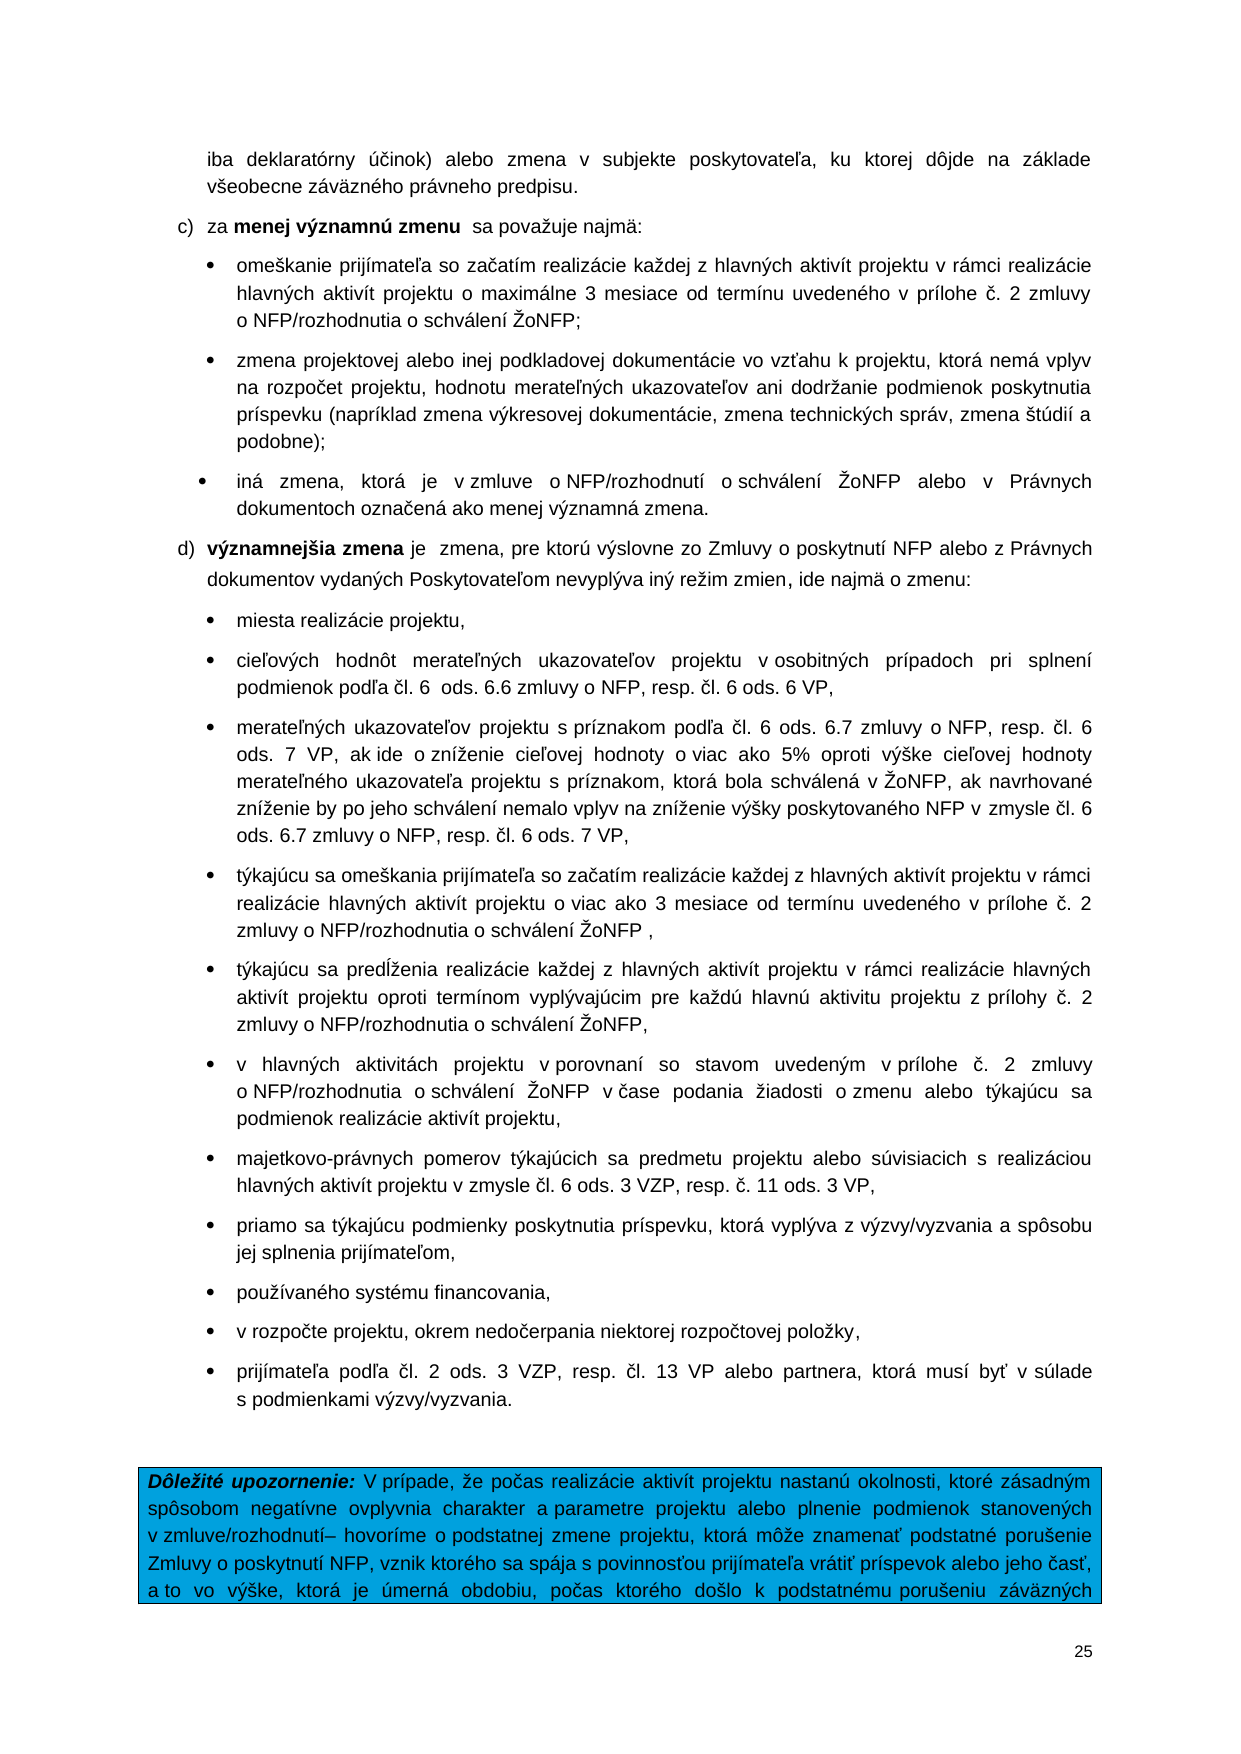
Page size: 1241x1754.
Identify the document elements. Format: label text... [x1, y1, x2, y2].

list priamo sa týkajúcu podmienky poskytnutia príspevku, ktorá vyplýva z výzvy/vyzvania a spôsobu jej splnenia prijímateľom, [207, 1213, 1092, 1263]
list v hlavných aktivitách projektu v porovnaní so stavom uvedeným v prílohe č. 2 zmluvy o NFP/rozhodnutia o schválení ŽoNFP v čase podania žiadosti o zmenu alebo týkajúcu sa podmienok realizácie aktivít projektu, [207, 1052, 1092, 1129]
list za menej významnú zmenu sa považuje najmä: [177, 214, 1092, 237]
list týkajúcu sa omeškania prijímateľa so začatím realizácie každej z hlavných aktivít projektu v rámci realizácie hlavných aktivít projektu o viac ako 3 mesiace od termínu uvedeného v prílohe č. 2 zmluvy o NFP/rozhodnutia o schválení ŽoNFP , [207, 864, 1092, 941]
text omeškanie prijímateľa so začatím realizácie každej z hlavných aktivít projektu v rámci realizácie hlavných aktivít projektu o maximálne 3 mesiace od termínu uvedeného v prílohe č. 2 zmluvy o NFP/rozhodnutia o schválení ŽoNFP; [207, 254, 1092, 331]
list používaného systému financovania, [207, 1281, 1092, 1303]
list majetkovo-právnych pomerov týkajúcich sa predmetu projektu alebo súvisiacich s realizáciou hlavných aktivít projektu v zmysle čl. 6 ods. 3 VZP, resp. č. 11 ods. 3 VP, [207, 1147, 1092, 1197]
list cieľových hodnôt merateľných ukazovateľov projektu v osobitných prípadoch pri splnení podmienok podľa čl. 6 ods. 6.6 zmluvy o NFP, resp. čl. 6 ods. 6 VP, [207, 648, 1092, 698]
list významnejšia zmena je zmena, pre ktorú výslovne zo Zmluvy o poskytnutí NFP alebo z Právnych dokumentov vydaných Poskytovateľom nevyplýva iný režim zmien, ide najmä o zmenu: [177, 537, 1092, 591]
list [177, 148, 1092, 198]
list merateľných ukazovateľov projektu s príznakom podľa čl. 6 ods. 6.7 zmluvy o NFP, resp. čl. 6 ods. 7 VP, ak ide o zníženie cieľovej hodnoty o viac ako 5% oproti výške cieľovej hodnoty merateľného ukazovateľa projektu s príznakom, ktorá bola schválená v ŽoNFP, ak navrhované zníženie by po jeho schválení nemalo vplyv na zníženie výšky poskytovaného NFP v zmysle čl. 6 ods. 6.7 zmluvy o NFP, resp. čl. 6 ods. 7 VP, [207, 716, 1092, 847]
text zmena projektovej alebo inej podkladovej dokumentácie vo vzťahu k projektu, ktorá nemá vplyv na rozpočet projektu, hodnotu merateľných ukazovateľov ani dodržanie podmienok poskytnutia príspevku (napríklad zmena výkresovej dokumentácie, zmena technických správ, zmena štúdií a podobne); [207, 348, 1092, 453]
list miesta realizácie projektu, [207, 609, 1092, 632]
list týkajúcu sa predĺženia realizácie každej z hlavných aktivít projektu v rámci realizácie hlavných aktivít projektu oproti termínom vyplývajúcim pre každú hlavnú aktivitu projektu z prílohy č. 2 zmluvy o NFP/rozhodnutia o schválení ŽoNFP, [207, 958, 1092, 1035]
list v rozpočte projektu, okrem nedočerpania niektorej rozpočtovej položky, [207, 1320, 1092, 1343]
list prijímateľa podľa čl. 2 ods. 3 VZP, resp. čl. 13 VP alebo partnera, ktorá musí byť v súlade s podmienkami výzvy/vyzvania. [207, 1360, 1092, 1410]
list iná zmena, ktorá je v zmluve o NFP/rozhodnutí o schválení ŽoNFP alebo v Právnych dokumentoch označená ako menej významná zmena. [199, 470, 1092, 520]
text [139, 1468, 1101, 1603]
